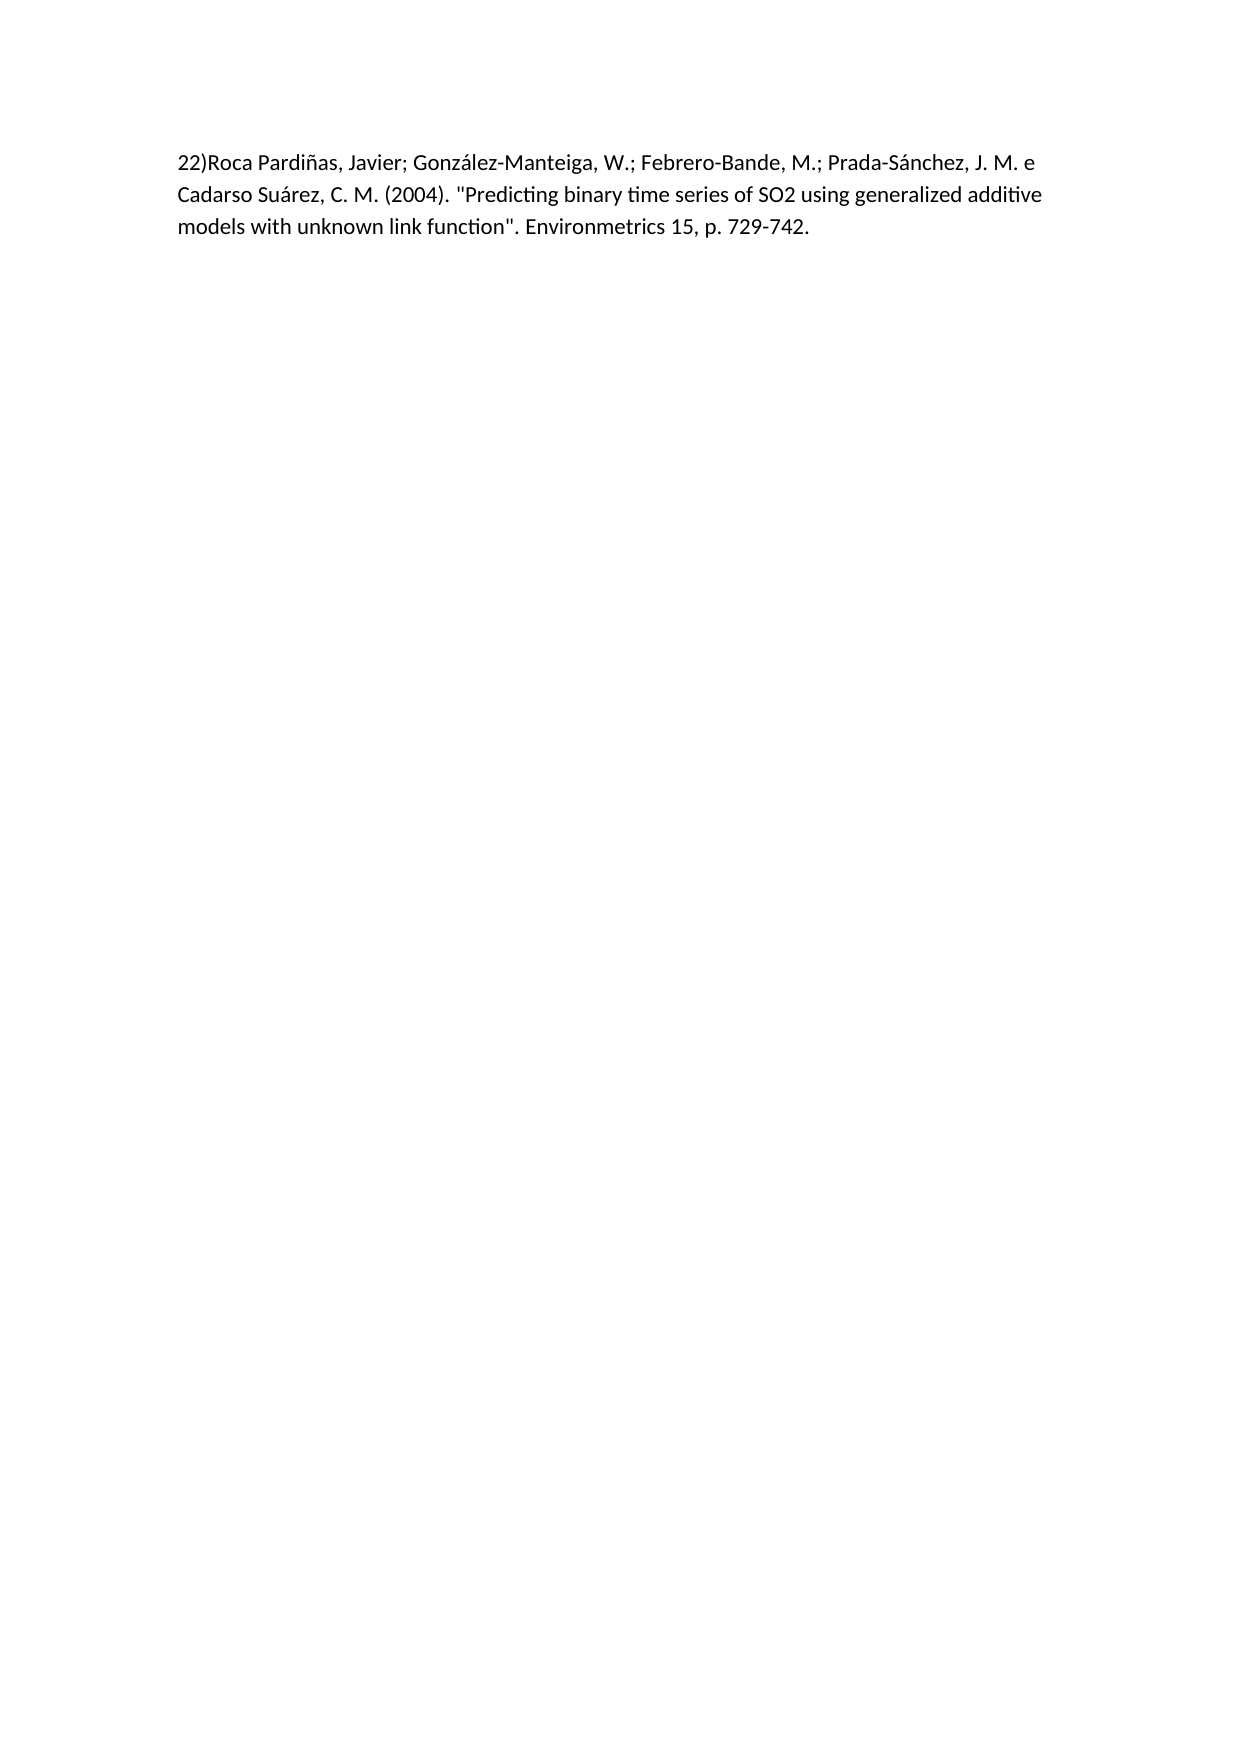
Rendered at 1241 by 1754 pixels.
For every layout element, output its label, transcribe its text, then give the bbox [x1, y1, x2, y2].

text 22)Roca Pardiñas, Javier; González-Manteiga, W.; Febrero-Bande, M.; Prada-Sánchez, J. M. e Cadarso Suárez, C. M. (2004). "Predicting binary time series of SO2 using generalized additive models with unknown link function". Environmetrics 15, p. 729-742. [177, 148, 1063, 240]
